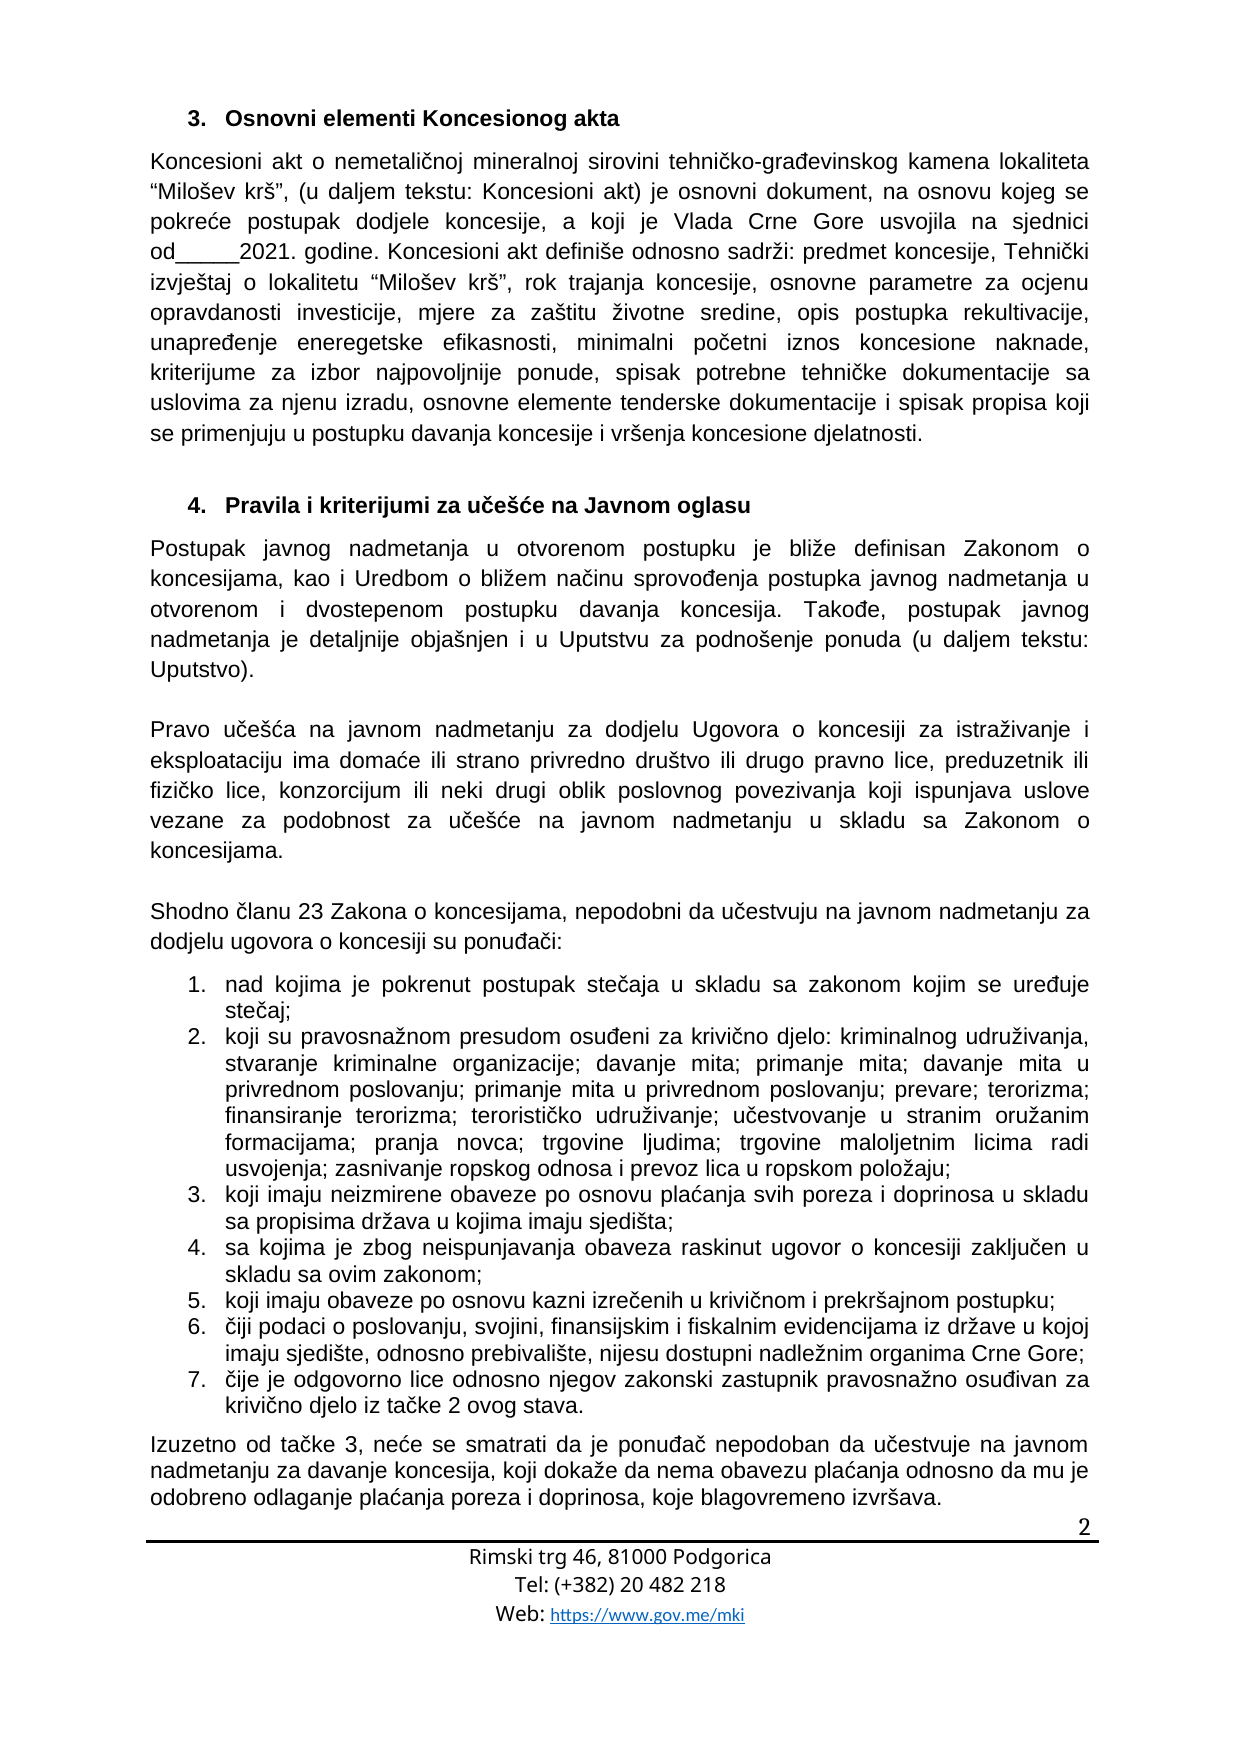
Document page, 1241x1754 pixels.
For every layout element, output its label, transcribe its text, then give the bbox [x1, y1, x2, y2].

text Izuzetno od tačke 3, neće se smatrati da je ponuđač nepodoban da učestvuje na javnom nadmetanju za davanje koncesija, koji dokaže da nema obavezu plaćanja odnosno da mu je odobreno odlaganje plaćanja poreza i doprinosa, koje blagovremeno izvršava. [150, 1431, 1090, 1510]
subtitle Pravila i kriterijumi za učešće na Javnom oglasu [187, 492, 1090, 519]
list sa kojima je zbog neispunjavanja obaveza raskinut ugovor o koncesiji zaključen u skladu sa ovim zakonom; [187, 1234, 1090, 1287]
list koji imaju neizmirene obaveze po osnovu plaćanja svih poreza i doprinosa u skladu sa propisima država u kojima imaju sjedišta; [187, 1181, 1090, 1234]
text Shodno članu 23 Zakona o koncesijama, nepodobni da učestvuju na javnom nadmetanju za dodjelu ugovora o koncesiji su ponuđači: [150, 898, 1090, 954]
text Koncesioni akt o nemetaličnoj mineralnoj sirovini tehničko-građevinskog kamena lokaliteta “Milošev krš”, (u daljem tekstu: Koncesioni akt) je osnovni dokument, na osnovu kojeg se pokreće postupak dodjele koncesije, a koji je Vlada Crne Gore usvojila na sjednici od_____2021. godine. Koncesioni akt definiše odnosno sadrži: predmet koncesije, Tehnički izvještaj o lokalitetu “Milošev krš”, rok trajanja koncesije, osnovne parametre za ocjenu opravdanosti investicije, mjere za zaštitu životne sredine, opis postupka rekultivacije, unapređenje eneregetske efikasnosti, minimalni početni iznos koncesione naknade, kriterijume za izbor najpovoljnije ponude, spisak potrebne tehničke dokumentacije sa uslovima za njenu izradu, osnovne elemente tenderske dokumentacije i spisak propisa koji se primenjuju u postupku davanja koncesije i vršenja koncesione djelatnosti. [150, 148, 1090, 446]
list nad kojima je pokrenut postupak stečaja u skladu sa zakonom kojim se uređuje stečaj; [187, 971, 1090, 1023]
list koji imaju obaveze po osnovu kazni izrečenih u krivičnom i prekršajnom postupku; [187, 1287, 1090, 1313]
text Postupak javnog nadmetanja u otvorenom postupku je bliže definisan Zakonom o koncesijama, kao i Uredbom o bližem načinu sprovođenja postupka javnog nadmetanja u otvorenom i dvostepenom postupku davanja koncesija. Takođe, postupak javnog nadmetanja je detaljnije objašnjen i u Uputstvu za podnošenje ponuda (u daljem tekstu: Uputstvo). [150, 535, 1090, 682]
list koji su pravosnažnom presudom osuđeni za krivično djelo: kriminalnog udruživanja, stvaranje kriminalne organizacije; davanje mita; primanje mita; davanje mita u privrednom poslovanju; primanje mita u privrednom poslovanju; prevare; terorizma; finansiranje terorizma; terorističko udruživanje; učestvovanje u stranim oružanim formacijama; pranja novca; trgovine ljudima; trgovine maloljetnim licima radi usvojenja; zasnivanje ropskog odnosa i prevoz lica u ropskom položaju; [187, 1023, 1090, 1181]
text Pravo učešća na javnom nadmetanju za dodjelu Ugovora o koncesiji za istraživanje i eksploataciju ima domaće ili strano privredno društvo ili drugo pravno lice, preduzetnik ili fizičko lice, konzorcijum ili neki drugi oblik poslovnog povezivanja koji ispunjava uslove vezane za podobnost za učešće na javnom nadmetanju u skladu sa Zakonom o koncesijama. [150, 716, 1090, 864]
list čije je odgovorno lice odnosno njegov zakonski zastupnik pravosnažno osuđivan za krivično djelo iz tačke 2 ovog stava. [187, 1366, 1090, 1419]
list čiji podaci o poslovanju, svojini, finansijskim i fiskalnim evidencijama iz države u kojoj imaju sjedište, odnosno prebivalište, nijesu dostupni nadležnim organima Crne Gore; [187, 1313, 1090, 1366]
subtitle Osnovni elementi Koncesionog akta [187, 105, 1090, 131]
